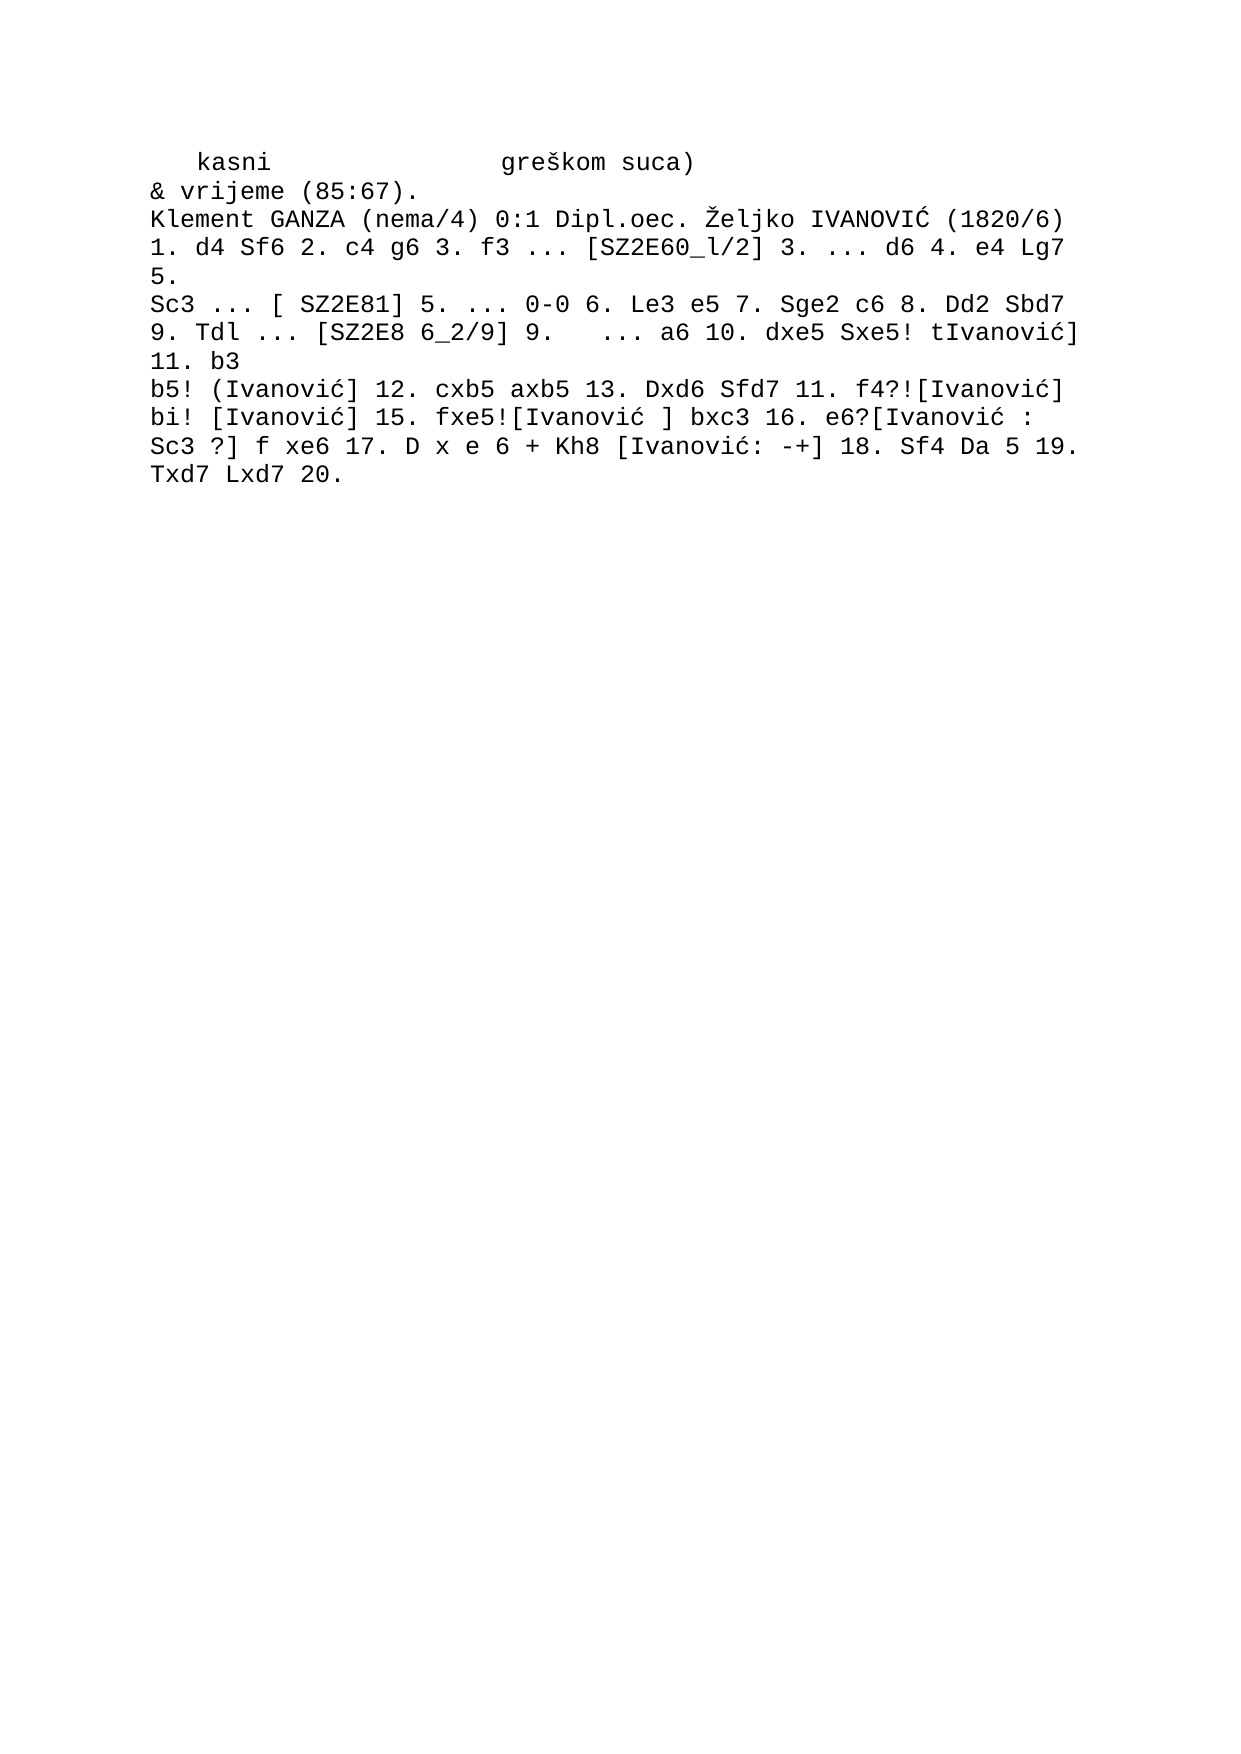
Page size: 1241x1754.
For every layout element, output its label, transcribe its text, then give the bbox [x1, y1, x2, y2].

text Klement GANZA (nema/4) 0:1 Dipl.oec. Željko IVANOVIĆ (1820/6) 1. d4 Sf6 2. c4 g6 3. f3 ... [SZ2E60_l/2] 3. ... d6 4. e4 Lg7 5. [150, 207, 1090, 292]
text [150, 150, 1090, 178]
text & vrijeme (85:67). [150, 178, 1090, 207]
text b5! (Ivanović] 12. cxb5 axb5 13. Dxd6 Sfd7 11. f4?![Ivanović] bi! [Ivanović] 15. fxe5![Ivanović ] bxc3 16. e6?[Ivanović : Sc3 ?] f xe6 17. D x e 6 + Kh8 [Ivanović: -+] 18. Sf4 Da 5 19. Txd7 Lxd7 20. [150, 377, 1090, 490]
text Sc3 ... [ SZ2E81] 5. ... 0-0 6. Le3 e5 7. Sge2 c6 8. Dd2 Sbd7 9. Tdl ... [SZ2E8 6_2/9] 9. ... a6 10. dxe5 Sxe5! tIvanović] 11. b3 [150, 292, 1090, 377]
